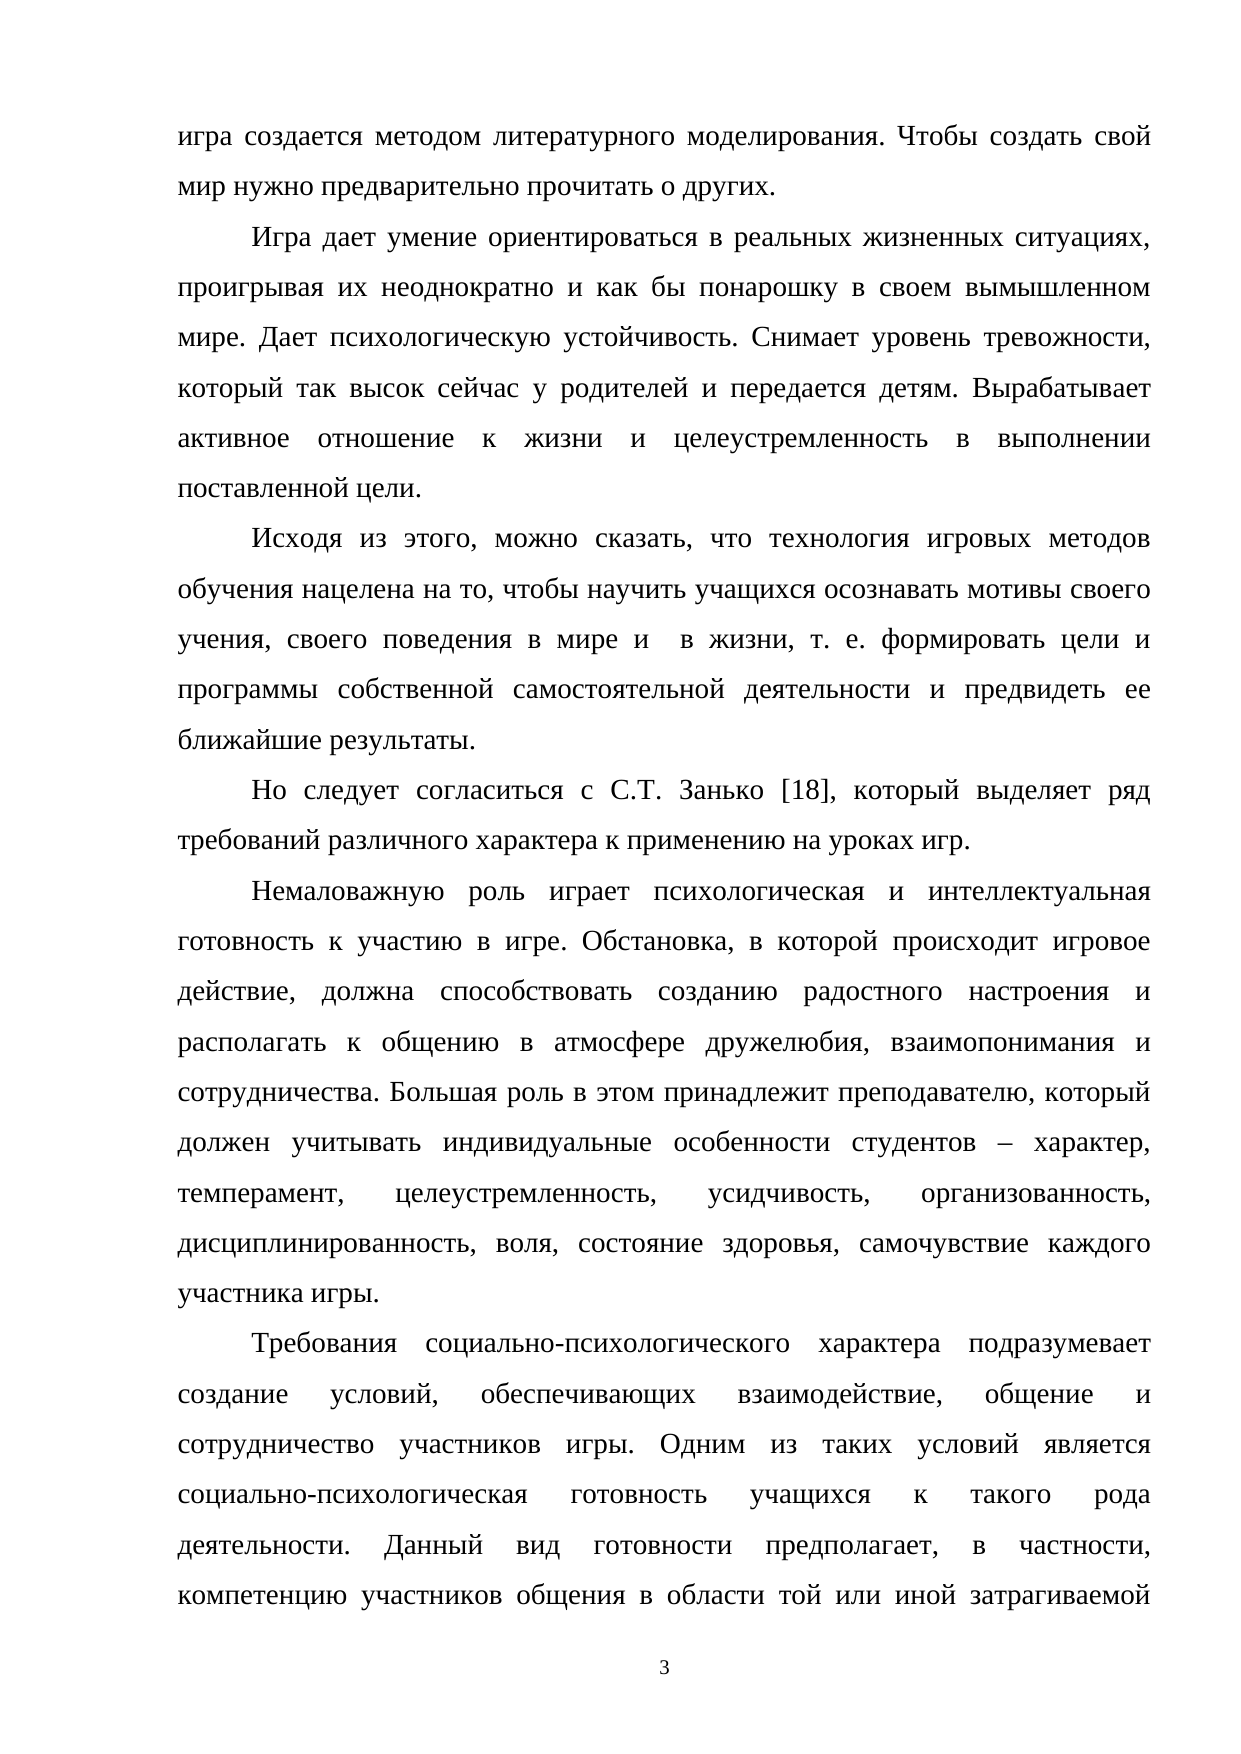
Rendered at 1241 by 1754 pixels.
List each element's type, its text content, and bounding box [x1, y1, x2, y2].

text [177, 1326, 1152, 1611]
text Исходя из этого, можно сказать, что технология игровых методов обучения нацелена на то, чтобы научить учащихся осознавать мотивы своего учения, своего поведения в мире и в жизни, т. е. формировать цели и программы собственной самостоятельной деятельности и предвидеть ее ближайшие результаты. [177, 521, 1152, 755]
text Игра дает умение ориентироваться в реальных жизненных ситуациях, проигрывая их неоднократно и как бы понарошку в своем вымышленном мире. Дает психологическую устойчивость. Снимает уровень тревожности, который так высок сейчас у родителей и передается детям. Вырабатывает активное отношение к жизни и целеустремленность в выполнении поставленной цели. [177, 219, 1152, 504]
text Немаловажную роль играет психологическая и интеллектуальная готовность к участию в игре. Обстановка, в которой происходит игровое действие, должна способствовать созданию радостного настроения и располагать к общению в атмосфере дружелюбия, взаимопонимания и сотрудничества. Большая роль в этом принадлежит преподавателю, который должен учитывать индивидуальные особенности студентов – характер, темперамент, целеустремленность, усидчивость, организованность, дисциплинированность, воля, состояние здоровья, самочувствие каждого участника игры. [177, 873, 1152, 1309]
text Но следует согласиться с С.Т. Занько [18], который выделяет ряд требований различного характера к применению на уроках игр. [177, 772, 1152, 856]
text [177, 118, 1152, 202]
